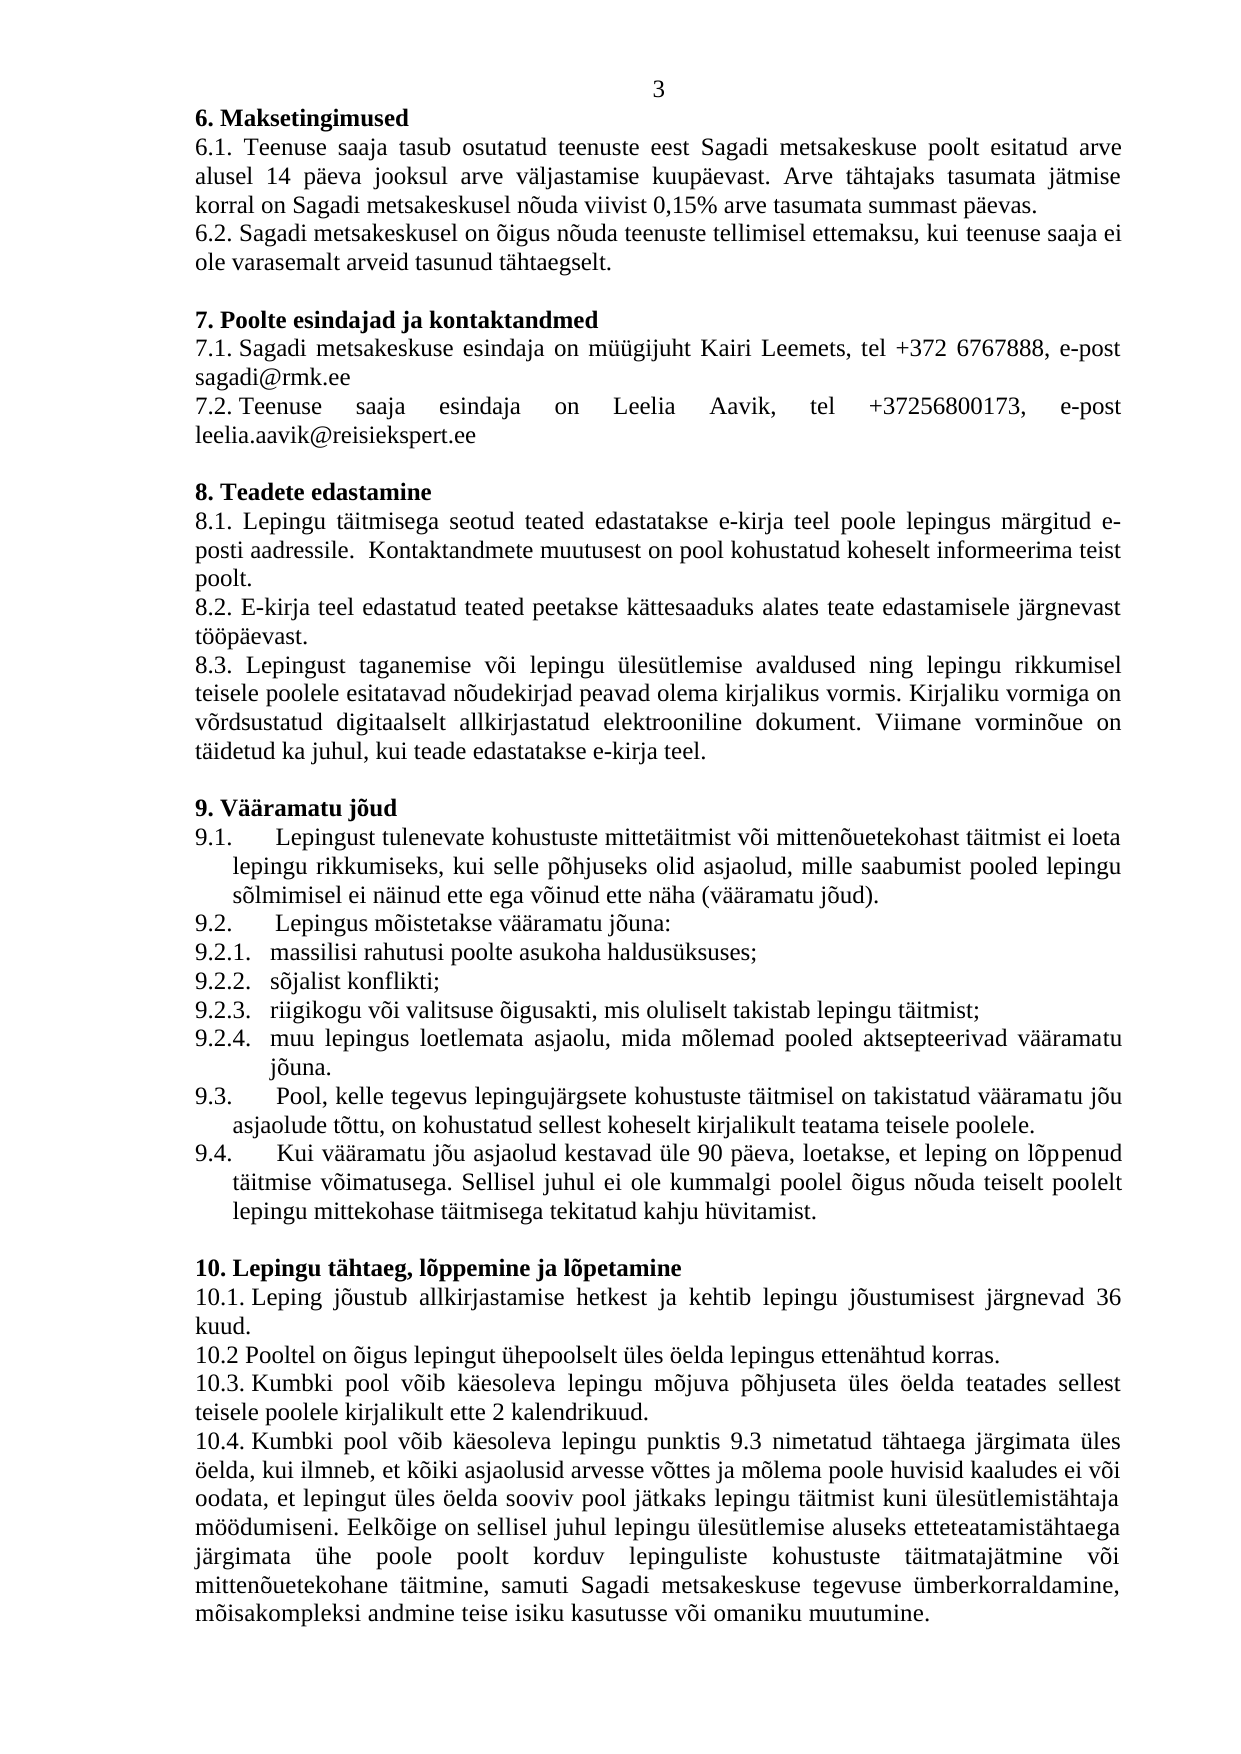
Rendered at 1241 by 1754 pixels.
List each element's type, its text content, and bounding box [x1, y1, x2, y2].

list 8.3. Lepingust taganemise või lepingu ülesütlemise avaldused ning lepingu rikkumisel teisele poolele esitatavad nõudekirjad peavad olema kirjalikus vormis. Kirjaliku vormiga on võrdsustatud digitaalselt allkirjastatud elektrooniline dokument. Viimane vorminõue on täidetud ka juhul, kui teade edastatakse e-kirja teel. [195, 650, 1122, 765]
list 10.1. Leping jõustub allkirjastamise hetkest ja kehtib lepingu jõustumisest järgnevad 36 kuud. [195, 1282, 1122, 1340]
list Lepingust tulenevate kohustuste mittetäitmist või mittenõuetekohast täitmist ei loeta lepingu rikkumiseks, kui selle põhjuseks olid asjaolud, mille saabumist pooled lepingu sõlmimisel ei näinud ette ega võinud ette näha (vääramatu jõud). [195, 822, 1122, 908]
text 6.1. Teenuse saaja tasub osutatud teenuste eest Sagadi metsakeskuse poolt esitatud arve alusel 14 päeva jooksul arve väljastamise kuupäevast. Arve tähtajaks tasumata jätmise korral on Sagadi metsakeskusel nõuda viivist 0,15% arve tasumata summast päevas. [195, 132, 1122, 218]
list 10.2 Pooltel on õigus lepingut ühepoolselt üles öelda lepingus ettenähtud korras. [195, 1340, 1122, 1368]
text 10. Lepingu tähtaeg, lõppemine ja lõpetamine [195, 1253, 1122, 1282]
list 10.4. Kumbki pool võib käesoleva lepingu punktis 9.3 nimetatud tähtaega järgimata üles öelda, kui ilmneb, et kõiki asjaolusid arvesse võttes ja mõlema poole huvisid kaaludes ei või oodata, et lepingut üles öelda sooviv pool jätkaks lepingu täitmist kuni ülesütlemistähtaja möödumiseni. Eelkõige on sellisel juhul lepingu ülesütlemise aluseks etteteatamistähtaega järgimata ühe poole poolt korduv lepinguliste kohustuste täitmatajätmine või mittenõuetekohane täitmine, samuti Sagadi metsakeskuse tegevuse ümberkorraldamine, mõisakompleksi andmine teise isiku kasutusse või omaniku muutumine. [195, 1426, 1122, 1627]
list massilisi rahutusi poolte asukoha haldusüksuses; [195, 937, 1122, 966]
list 8. Teadete edastamine [195, 477, 1122, 506]
list riigikogu või valitsuse õigusakti, mis oluliselt takistab lepingu täitmist; [195, 995, 1122, 1023]
list 7.2. Teenuse saaja esindaja on Leelia Aavik, tel +37256800173, e-post leelia.aavik@reisiekspert.ee [195, 391, 1122, 448]
text 7. Poolte esindajad ja kontaktandmed [195, 305, 1122, 333]
list 10.3. Kumbki pool võib käesoleva lepingu mõjuva põhjuseta üles öelda teatades sellest teisele poolele kirjalikult ette 2 kalendrikuud. [195, 1368, 1122, 1426]
list Kui vääramatu jõu asjaolud kestavad üle 90 päeva, loetakse, et leping on lõppenud täitmise võimatusega. Sellisel juhul ei ole kummalgi poolel õigus nõuda teiselt poolelt lepingu mittekohase täitmisega tekitatud kahju hüvitamist. [195, 1138, 1122, 1225]
list 7.1. Sagadi metsakeskuse esindaja on müügijuht Kairi Leemets, tel +372 6767888, e-post sagadi@rmk.ee [195, 333, 1122, 391]
text 6. Maksetingimused [195, 103, 1122, 132]
list Pool, kelle tegevus lepingujärgsete kohustuste täitmisel on takistatud vääramatu jõu asjaolude tõttu, on kohustatud sellest koheselt kirjalikult teatama teisele poolele. [195, 1081, 1122, 1138]
list 9. Vääramatu jõud [195, 793, 1122, 822]
list 6.2. Sagadi metsakeskusel on õigus nõuda teenuste tellimisel ettemaksu, kui teenuse saaja ei ole varasemalt arveid tasunud tähtaegselt. [195, 218, 1122, 276]
list Lepingus mõistetakse vääramatu jõuna: [195, 908, 1122, 937]
list 8.2. E-kirja teel edastatud teated peetakse kättesaaduks alates teate edastamisele järgnevast tööpäevast. [195, 592, 1122, 650]
list sõjalist konflikti; [195, 966, 1122, 995]
list muu lepingus loetlemata asjaolu, mida mõlemad pooled aktsepteerivad vääramatu jõuna. [195, 1023, 1122, 1081]
list 8.1. Lepingu täitmisega seotud teated edastatakse e-kirja teel poole lepingus märgitud e-posti aadressile. Kontaktandmete muutusest on pool kohustatud koheselt informeerima teist poolt. [195, 506, 1122, 592]
